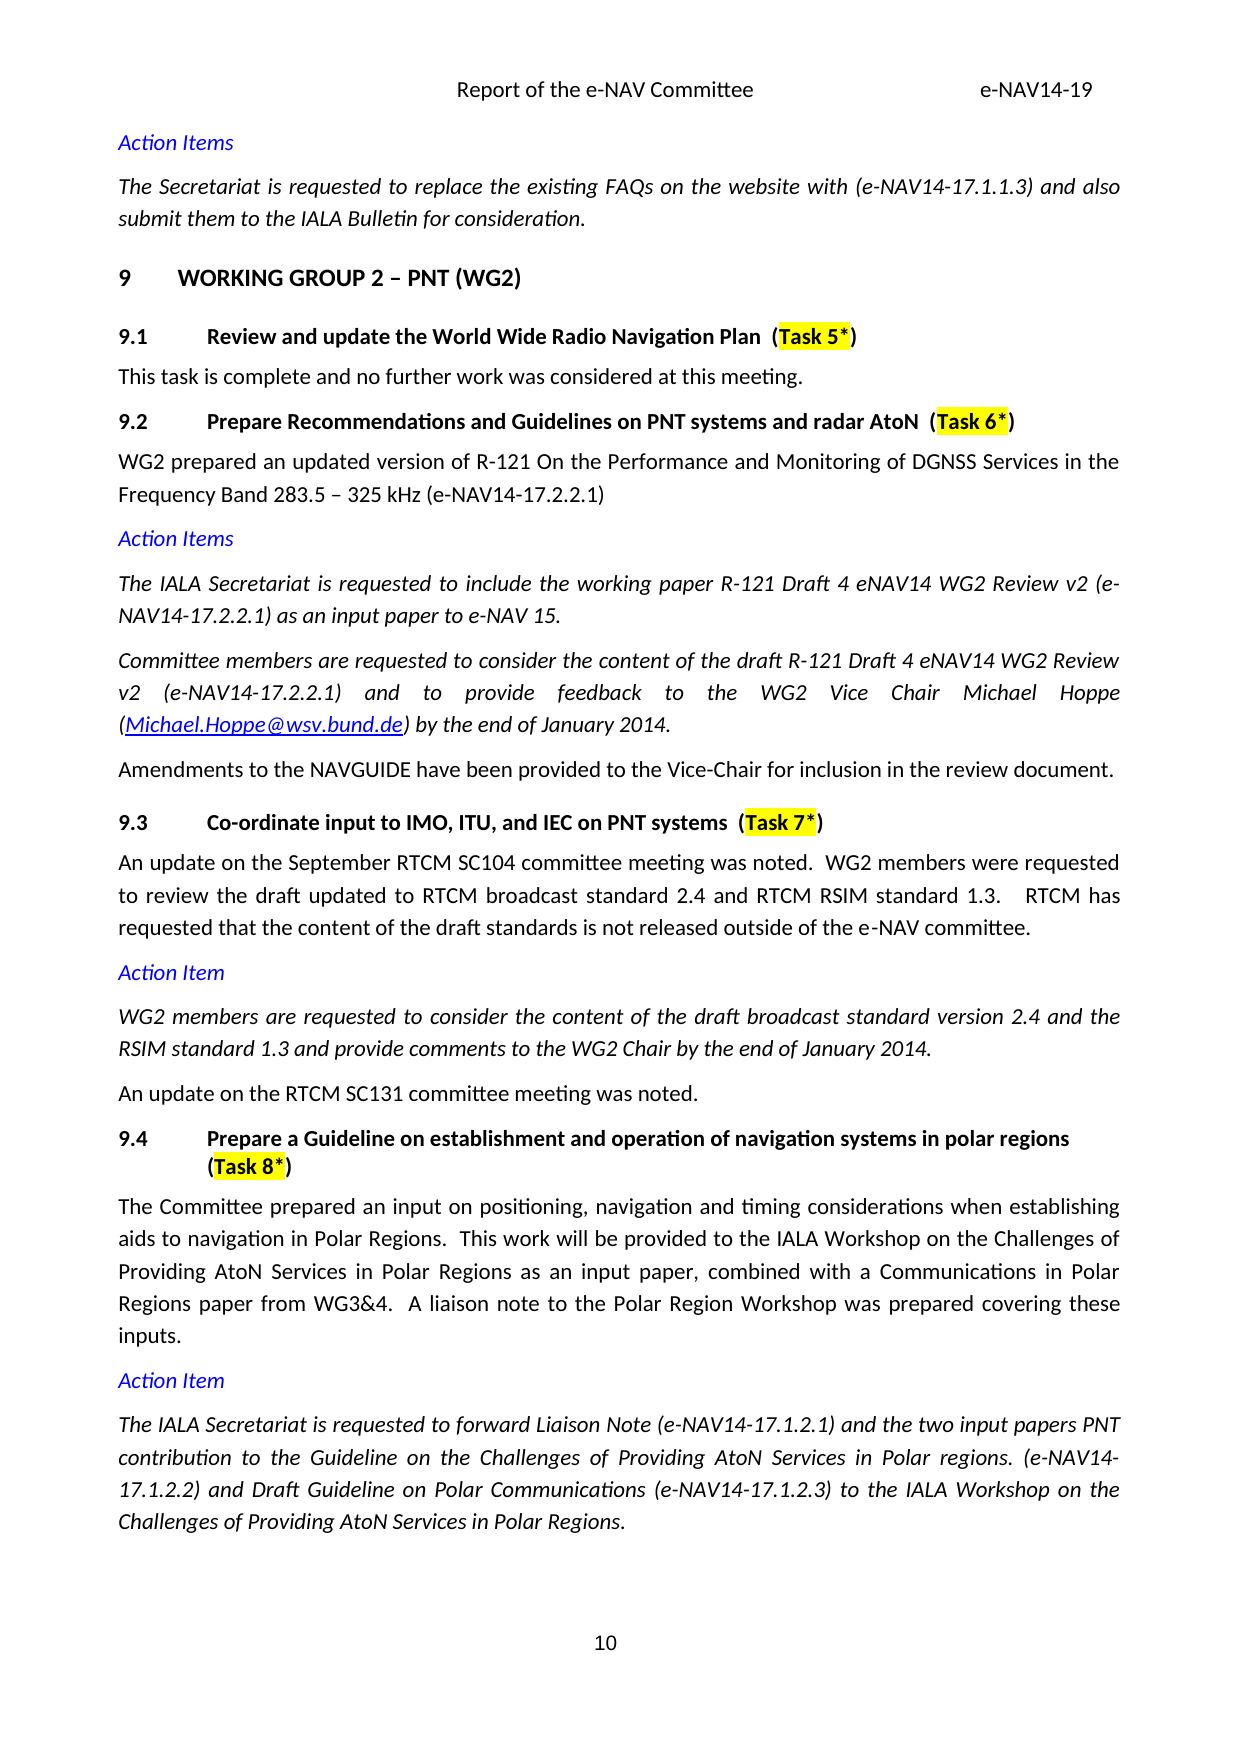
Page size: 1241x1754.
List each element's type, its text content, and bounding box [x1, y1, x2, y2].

subtitle Review and update the World Wide Radio Navigation Plan (Task 5*) [850, 322, 1122, 350]
text An update on the September RTCM SC104 committee meeting was noted. WG2 members were requested to review the draft updated to RTCM broadcast standard 2.4 and RTCM RSIM standard 1.3. RTCM has requested that the content of the draft standards is not released outside of the e-NAV committee. [118, 848, 1122, 941]
subtitle Working Group 2 – PNT (WG2) [118, 262, 1122, 292]
subtitle Co-ordinate input to IMO, ITU, and IEC on PNT systems (Task 7*) [118, 808, 745, 836]
subtitle Prepare Recommendations and Guidelines on PNT systems and radar AtoN (Task 6*) [118, 407, 937, 435]
text Action Item [118, 958, 1122, 986]
text An update on the RTCM SC131 committee meeting was noted. [118, 1079, 1122, 1107]
text This task is complete and no further work was considered at this meeting. [118, 362, 1122, 390]
text WG2 prepared an updated version of R-121 On the Performance and Monitoring of DGNSS Services in the Frequency Band 283.5 – 325 kHz (e-NAV14-17.2.2.1) [118, 447, 1122, 508]
text Action Items [118, 524, 1122, 552]
text The Secretariat is requested to replace the existing FAQs on the website with (e-NAV14-17.1.1.3) and also submit them to the IALA Bulletin for consideration. [118, 172, 1122, 233]
text Action Item [118, 1366, 1122, 1394]
text Action Items [118, 128, 1122, 156]
subtitle Prepare a Guideline on establishment and operation of navigation systems in polar regions (Task 8*) [118, 1124, 1122, 1180]
subtitle Co-ordinate input to IMO, ITU, and IEC on PNT systems (Task 7*) [816, 808, 1122, 836]
text The Committee prepared an input on positioning, navigation and timing considerations when establishing aids to navigation in Polar Regions. This work will be provided to the IALA Workshop on the Challenges of Providing AtoN Services in Polar Regions as an input paper, combined with a Communications in Polar Regions paper from WG3&4. A liaison note to the Polar Region Workshop was prepared covering these inputs. [118, 1192, 1122, 1349]
text The IALA Secretariat is requested to forward Liaison Note (e-NAV14-17.1.2.1) and the two input papers PNT contribution to the Guideline on the Challenges of Providing AtoN Services in Polar regions. (e-NAV14-17.1.2.2) and Draft Guideline on Polar Communications (e-NAV14-17.1.2.3) to the IALA Workshop on the Challenges of Providing AtoN Services in Polar Regions. [118, 1411, 1122, 1535]
text The IALA Secretariat is requested to include the working paper R-121 Draft 4 eNAV14 WG2 Review v2 (e-NAV14-17.2.2.1) as an input paper to e-NAV 15. [118, 569, 1122, 629]
subtitle Review and update the World Wide Radio Navigation Plan (Task 5*) [118, 322, 779, 350]
text WG2 members are requested to consider the content of the draft broadcast standard version 2.4 and the RSIM standard 1.3 and provide comments to the WG2 Chair by the end of January 2014. [118, 1002, 1122, 1062]
text Committee members are requested to consider the content of the draft R-121 Draft 4 eNAV14 WG2 Review v2 (e-NAV14-17.2.2.1) and to provide feedback to the WG2 Vice Chair Michael Hoppe (Michael.Hoppe@wsv.bund.de) by the end of January 2014. [118, 646, 1122, 738]
text Amendments to the NAVGUIDE have been provided to the Vice-Chair for inclusion in the review document. [118, 755, 1122, 783]
